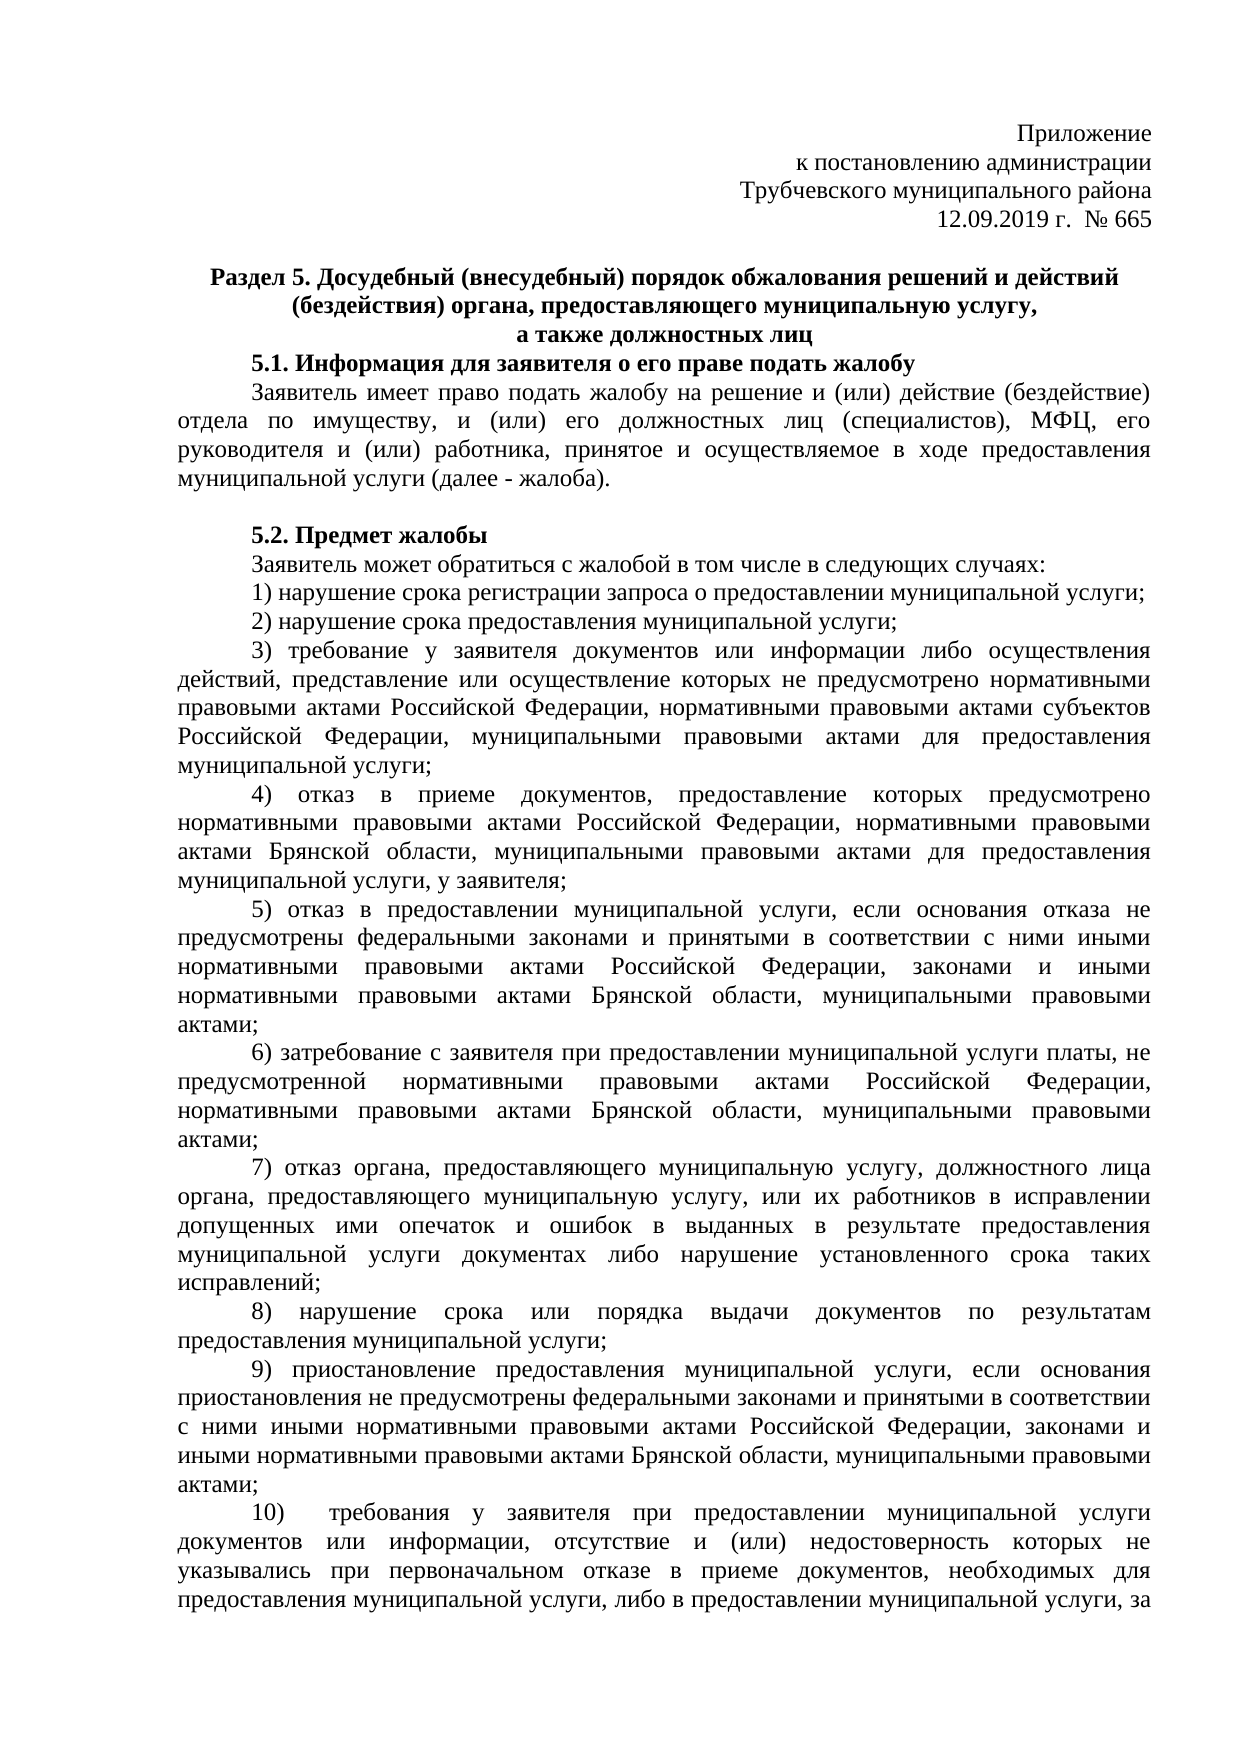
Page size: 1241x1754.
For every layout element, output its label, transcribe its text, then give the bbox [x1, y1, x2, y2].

text 5) отказ в предоставлении муниципальной услуги, если основания отказа не предусмотрены федеральными законами и принятыми в соответствии с ними иными нормативными правовыми актами Российской Федерации, законами и иными нормативными правовыми актами Брянской области, муниципальными правовыми актами; [177, 894, 1152, 1037]
text а также должностных лиц [177, 319, 1152, 348]
text Трубчевского муниципального района [177, 176, 1152, 204]
text 9) приостановление предоставления муниципальной услуги, если основания приостановления не предусмотрены федеральными законами и принятыми в соответствии с ними иными нормативными правовыми актами Российской Федерации, законами и иными нормативными правовыми актами Брянской области, муниципальными правовыми актами; [177, 1354, 1152, 1497]
text 6) затребование с заявителя при предоставлении муниципальной услуги платы, не предусмотренной нормативными правовыми актами Российской Федерации, нормативными правовыми актами Брянской области, муниципальными правовыми актами; [177, 1037, 1152, 1152]
text 5.1. Информация для заявителя о его праве подать жалобу [177, 348, 1152, 377]
text 7) отказ органа, предоставляющего муниципальную услугу, должностного лица органа, предоставляющего муниципальную услугу, или их работников в исправлении допущенных ими опечаток и ошибок в выданных в результате предоставления муниципальной услуги документах либо нарушение установленного срока таких исправлений; [177, 1152, 1152, 1296]
text Заявитель может обратиться с жалобой в том числе в следующих случаях: [177, 549, 1152, 577]
text Приложение [177, 118, 1152, 147]
text Заявитель имеет право подать жалобу на решение и (или) действие (бездействие) отдела по имуществу, и (или) его должностных лиц (специалистов), МФЦ, его руководителя и (или) работника, принятое и осуществляемое в ходе предоставления муниципальной услуги (далее - жалоба). [177, 377, 1152, 492]
text к постановлению администрации [177, 147, 1152, 176]
text 1) нарушение срока регистрации запроса о предоставлении муниципальной услуги; [177, 577, 1152, 606]
text 8) нарушение срока или порядка выдачи документов по результатам предоставления муниципальной услуги; [177, 1296, 1152, 1354]
text 5.2. Предмет жалобы [177, 520, 1152, 549]
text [177, 1497, 1152, 1612]
text 4) отказ в приеме документов, предоставление которых предусмотрено нормативными правовыми актами Российской Федерации, нормативными правовыми актами Брянской области, муниципальными правовыми актами для предоставления муниципальной услуги, у заявителя; [177, 779, 1152, 894]
text 2) нарушение срока предоставления муниципальной услуги; [177, 606, 1152, 635]
text 12.09.2019 г. № 665 [177, 204, 1152, 233]
text Раздел 5. Досудебный (внесудебный) порядок обжалования решений и действий (бездействия) органа, предоставляющего муниципальную услугу, [177, 262, 1152, 319]
text 3) требование у заявителя документов или информации либо осуществления действий, представление или осуществление которых не предусмотрено нормативными правовыми актами Российской Федерации, нормативными правовыми актами субъектов Российской Федерации, муниципальными правовыми актами для предоставления муниципальной услуги; [177, 635, 1152, 779]
